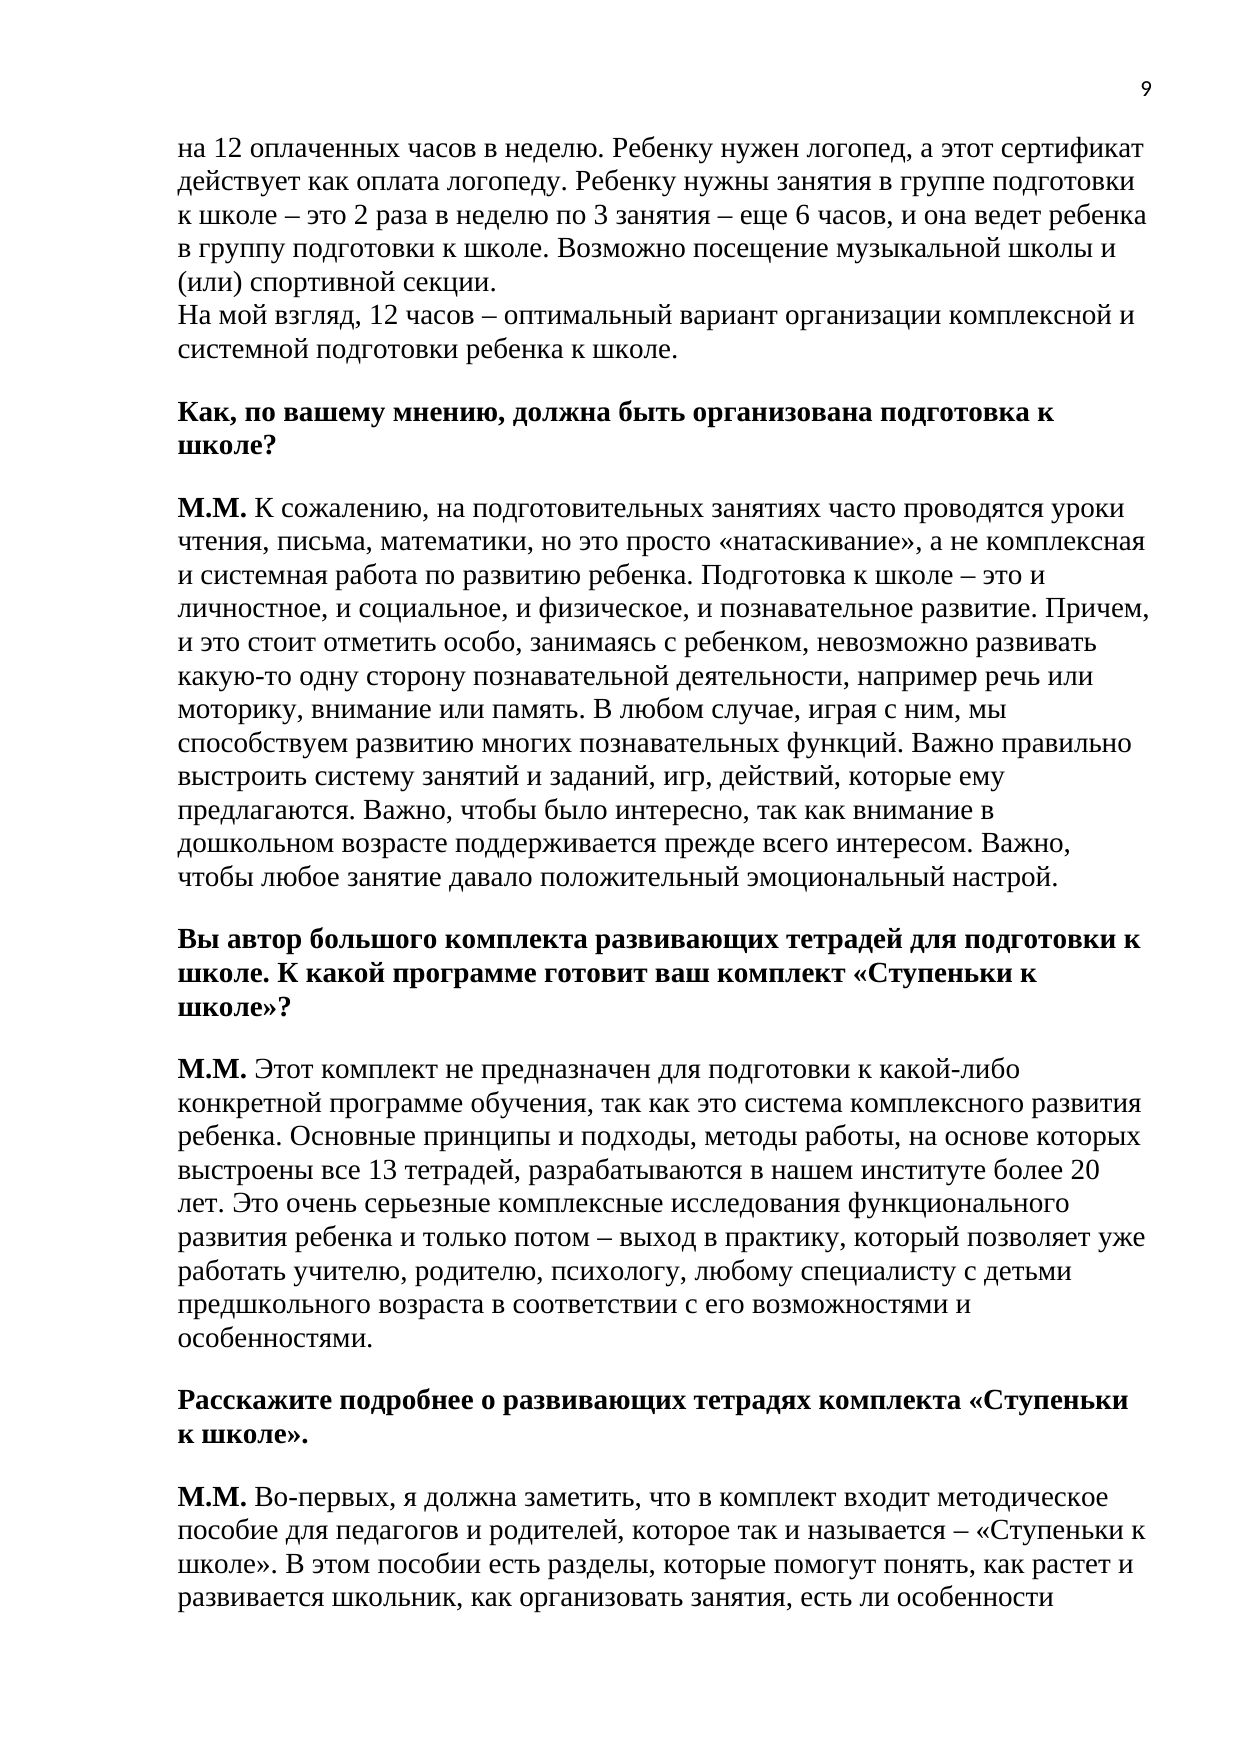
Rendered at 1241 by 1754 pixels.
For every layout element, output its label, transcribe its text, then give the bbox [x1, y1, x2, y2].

text Вы автор большого комплекта развивающих тетрадей для подготовки к школе. К какой программе готовит ваш комплект «Ступеньки к школе»? [177, 922, 1152, 1022]
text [177, 1479, 1152, 1613]
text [177, 130, 1152, 364]
text М.М. Этот комплект не предназначен для подготовки к какой-либо конкретной программе обучения, так как это система комплексного развития ребенка. Основные принципы и подходы, методы работы, на основе которых выстроены все 13 тетрадей, разрабатываются в нашем институте более 20 лет. Это очень серьезные комплексные исследования функционального развития ребенка и только потом – выход в практику, который позволяет уже работать учителю, родителю, психологу, любому специалисту с детьми предшкольного возраста в соответствии с его возможностями и особенностями. [177, 1051, 1152, 1353]
text М.М. К сожалению, на подготовительных занятиях часто проводятся уроки чтения, письма, математики, но это просто «натаскивание», а не комплексная и системная работа по развитию ребенка. Подготовка к школе – это и личностное, и социальное, и физическое, и познавательное развитие. Причем, и это стоит отметить особо, занимаясь с ребенком, невозможно развивать какую-то одну сторону познавательной деятельности, например речь или моторику, внимание или память. В любом случае, играя с ним, мы способствуем развитию многих познавательных функций. Важно правильно выстроить систему занятий и заданий, игр, действий, которые ему предлагаются. Важно, чтобы было интересно, так как внимание в дошкольном возрасте поддерживается прежде всего интересом. Важно, чтобы любое занятие давало положительный эмоциональный настрой. [177, 490, 1152, 892]
text Как, по вашему мнению, должна быть организована подготовка к школе? [177, 394, 1152, 461]
text Расскажите подробнее о развивающих тетрадях комплекта «Ступеньки к школе». [177, 1382, 1152, 1449]
